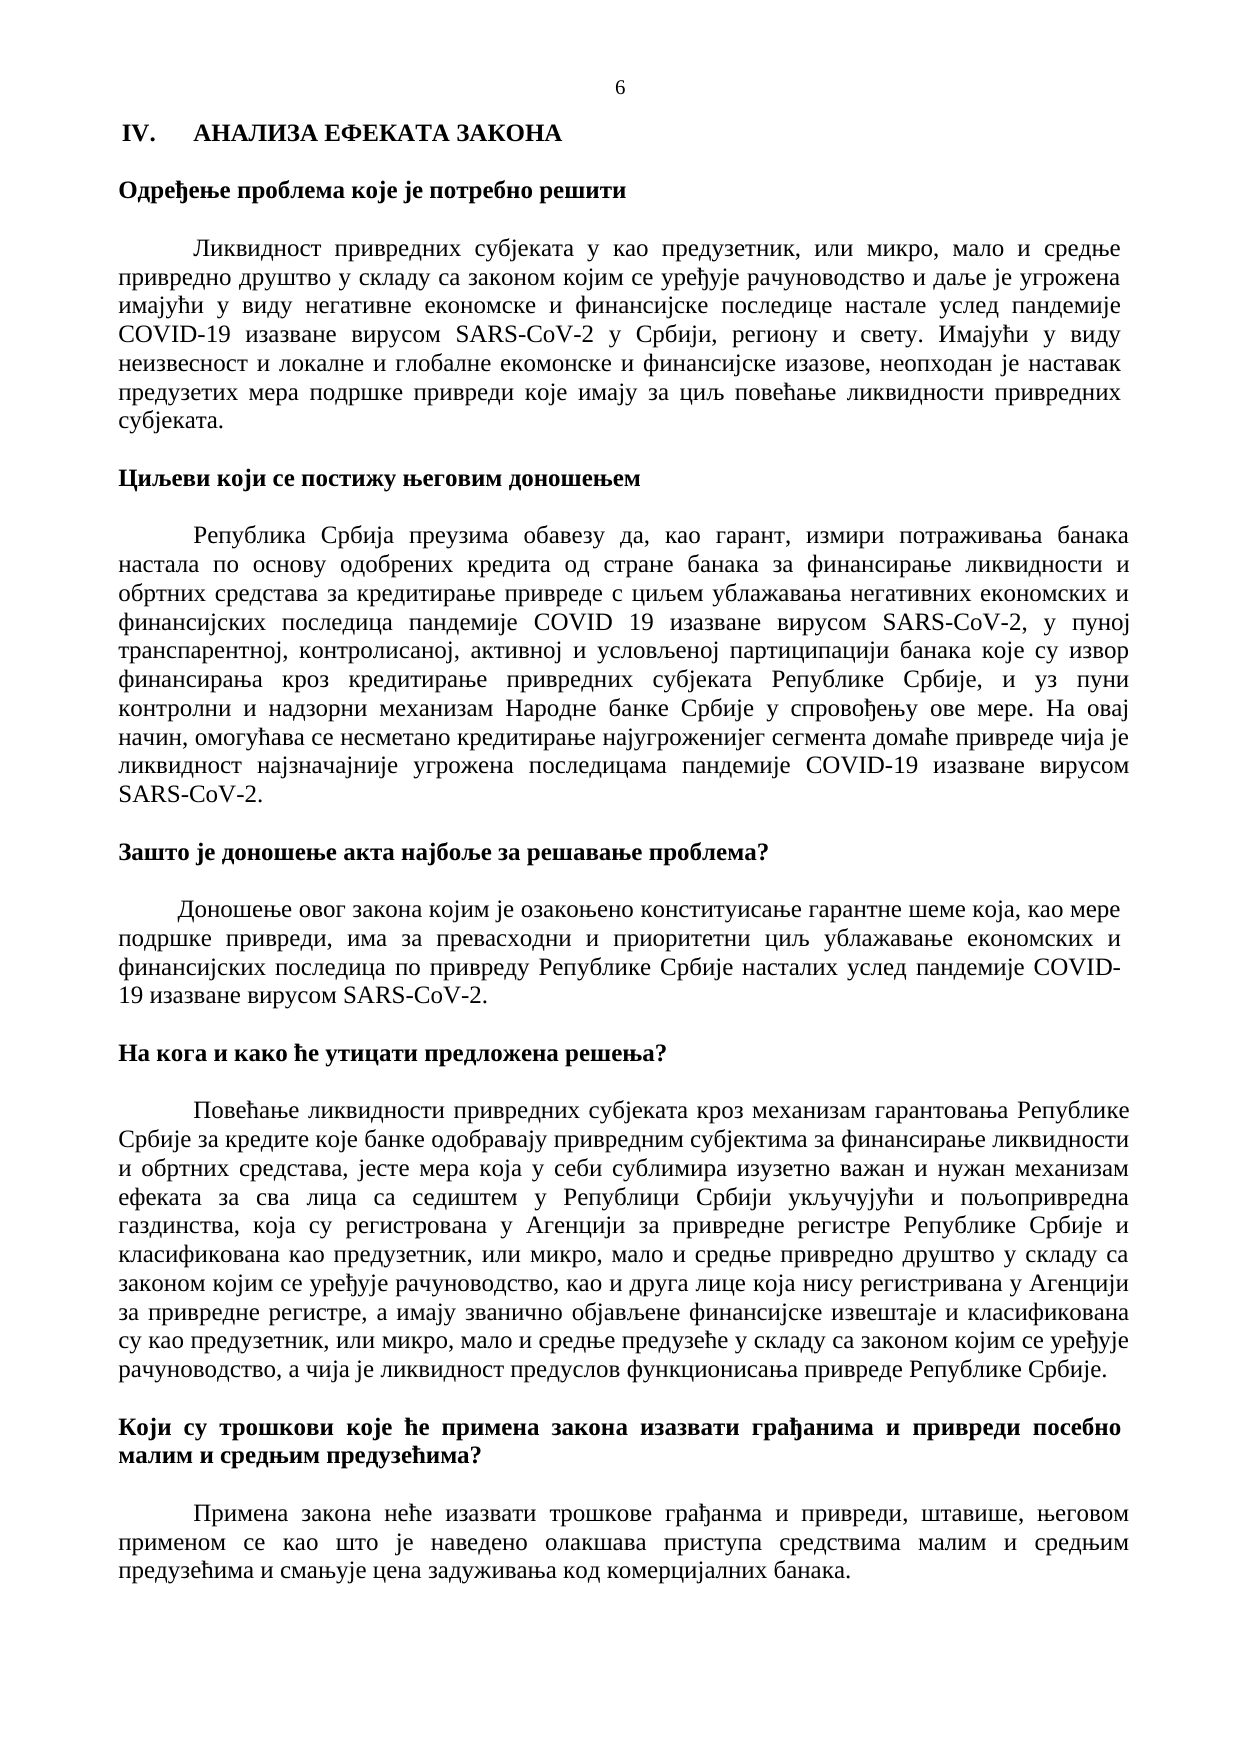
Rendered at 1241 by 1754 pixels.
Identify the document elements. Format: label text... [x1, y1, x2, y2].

text Који су трошкови које ће примена закона изазвати грађанима и привреди посебно малим и средњим предузећима? [118, 1412, 1122, 1469]
text Одређење проблема које је потребно решити [118, 176, 1122, 204]
text Доношење овог закона којим је озакоњено конституисање гарантне шеме која, као мере подршке привреди, има за превасходни и приоритетни циљ ублажавање економских и финансијских последица по привреду Републике Србије насталих услед пандемије COVID-19 изазване вирусом SARS-CoV-2. [118, 894, 1122, 1009]
text Примена закона неће изазвати трошкове грађанма и привреди, штавише, његовом применом се као што је наведено олакшава приступа средствима малим и средњим предузећима и смањује цена задуживања код комерцијалних банака. [118, 1498, 1131, 1584]
text Зашто је доношење акта најбоље за решавање проблема? [118, 837, 1122, 866]
text Циљеви који се постижу његовим доношењем [118, 463, 1122, 492]
text Повећање ликвидности привредних субјеката кроз механизам гарантовања Републике Србије за кредите које банке одобравају привредним субјектима за финансирање ликвидности и обртних средстава, јесте мера која у себи сублимира изузетно важан и нужан механизам ефеката за сва лица са седиштем у Републици Србији укључујући и пољопривредна газдинства, која су регистрована у Агенцији за привредне регистре Републике Србије и класификована као предузетник, или микро, мало и средње привредно друштво у складу са законом којим се уређује рачуноводство, као и друга лице која нису регистривана у Агенцији за привредне регистре, а имају званично објављене финансијске извештаје и класификована су као предузетник, или микро, мало и средње предузеће у складу са законом којим се уређује рачуноводство, а чија је ликвидност предуслов функционисања привреде Републике Србије. [118, 1096, 1131, 1383]
text Република Србија преузима обавезу да, као гарант, измири потраживања банака настала по основу одобрених кредита од стране банака за финансирање ликвидности и обртних средстава за кредитирање привреде с циљем ублажавања негативних економских и финансијских последица пандемије COVID 19 изазване вирусом SARS-CоV-2, у пуној транспарентној, контролисаној, активној и условљеној партиципацији банака које су извор финансирања кроз кредитирање привредних субјеката Републике Србије, и уз пуни контролни и надзорни механизам Народне банке Србије у спровођењу ове мере. На овај начин, омогућава се несметано кредитирање најугроженијег сегмента домаће привреде чија је ликвидност најзначајније угрожена последицама пандемије COVID-19 изазване вирусом SARS-CoV-2. [118, 521, 1131, 808]
text Ликвидност привредних субјеката у као предузетник, или микро, мало и средње привредно друштво у складу са законом којим се уређује рачуноводство и даље је угрожена имајући у виду негативне економске и финансијске последице настале услед пандемије COVID-19 изазване вирусом SARS-CoV-2 у Србији, региону и свету. Имајући у виду неизвесност и локалне и глобалне екомонске и финансијске изазове, неопходан је наставак предузетих мера подршке привреди које имају за циљ повећање ликвидности привредних субјеката. [118, 233, 1122, 434]
list АНАЛИЗА ЕФЕКАТА ЗАКОНА [156, 118, 1169, 147]
text На кога и како ће утицати предложена решења? [118, 1038, 1122, 1067]
